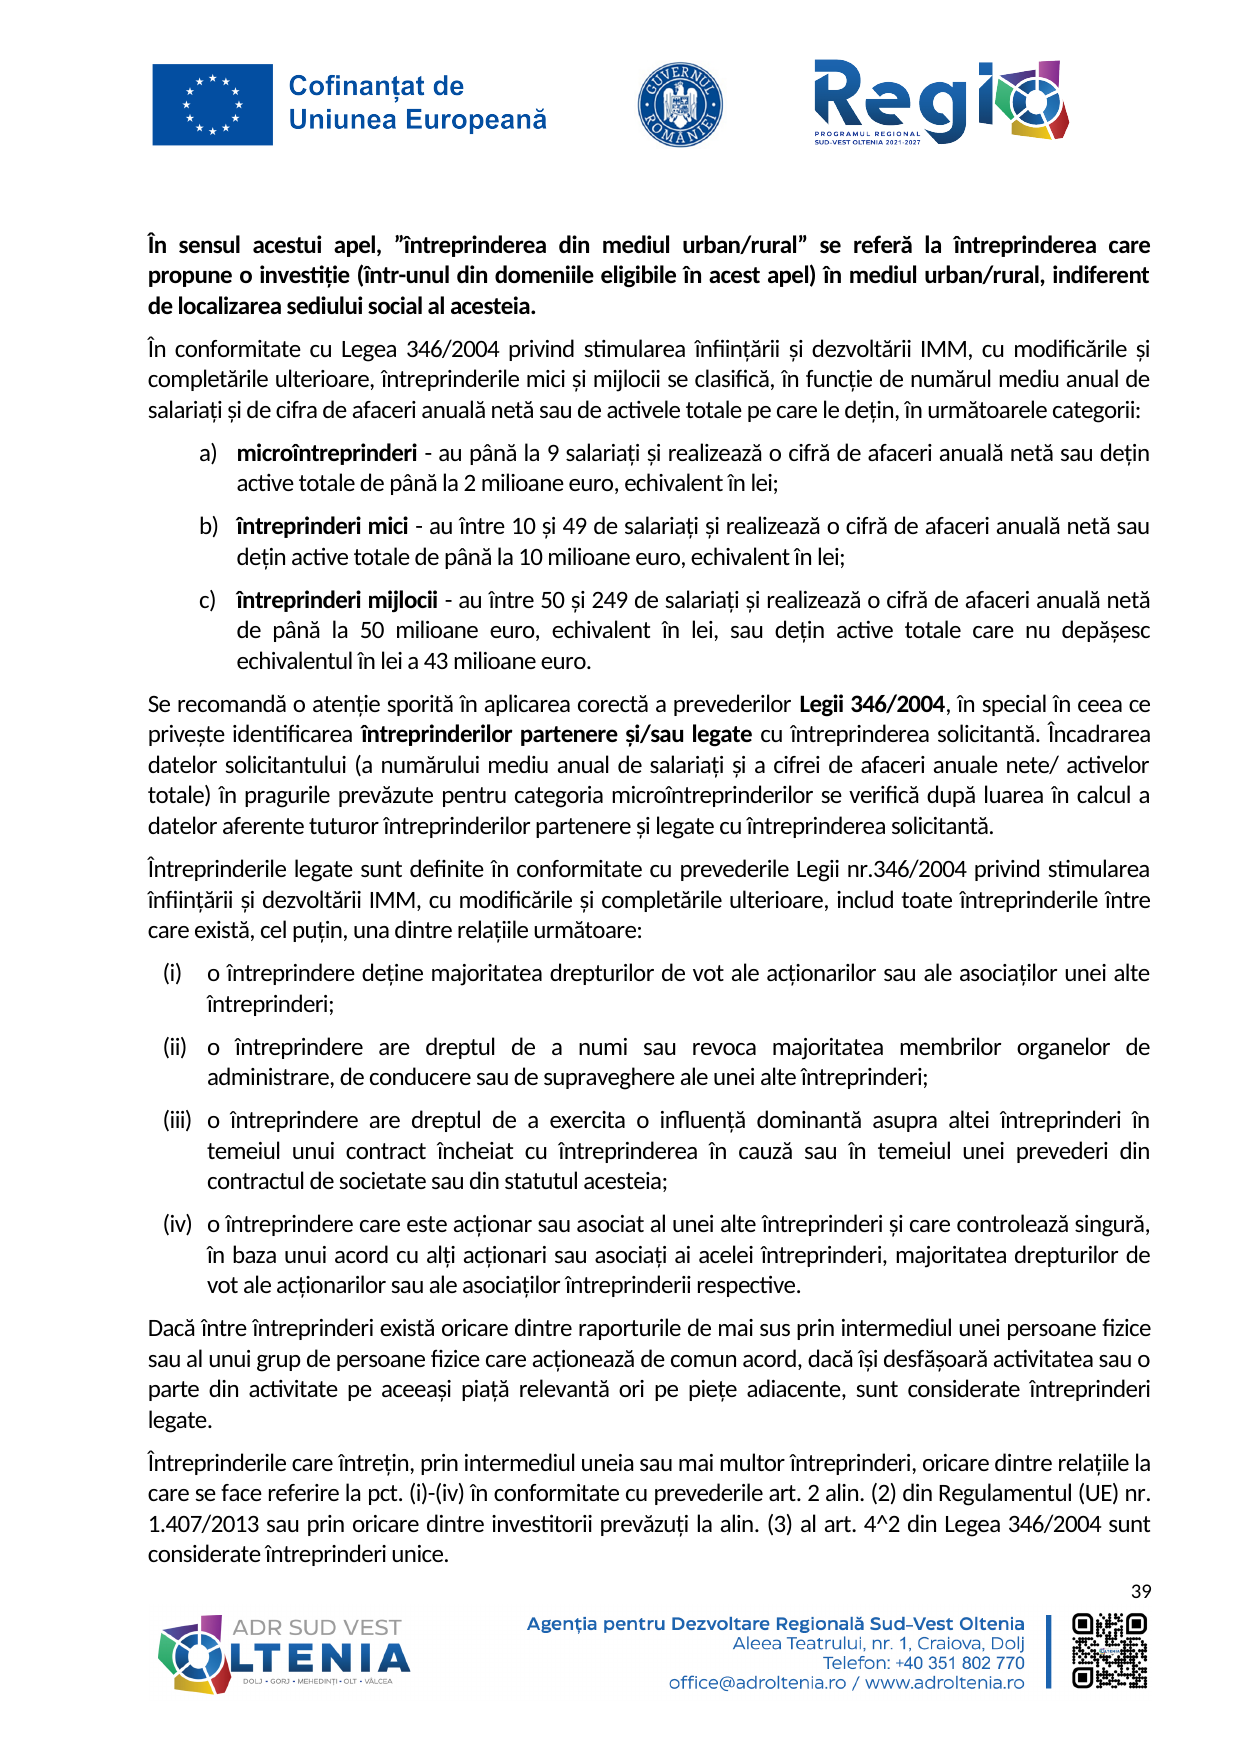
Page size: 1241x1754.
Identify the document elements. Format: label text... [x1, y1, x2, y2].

text În conformitate cu Legea 346/2004 privind stimularea înființării și dezvoltării IMM, cu modificările și completările ulterioare, întreprinderile mici și mijlocii se clasifică, în funcție de numărul mediu anual de salariați și de cifra de afaceri anuală netă sau de activele totale pe care le dețin, în următoarele categorii: [148, 333, 1152, 424]
picture [148, 1604, 1152, 1701]
text Se recomandă o atenție sporită în aplicarea corectă a prevederilor Legii 346/2004, în special în ceea ce privește identificarea întreprinderilor partenere și/sau legate cu întreprinderea solicitantă. Încadrarea datelor solicitantului (a numărului mediu anual de salariați și a cifrei de afaceri anuale nete/ activelor totale) în pragurile prevăzute pentru categoria microîntreprinderilor se verifică după luarea în calcul a datelor aferente tuturor întreprinderilor partenere și legate cu întreprinderea solicitantă. [148, 688, 1152, 841]
picture [147, 59, 549, 149]
text În sensul acestui apel, ”întreprinderea din mediul urban/rural” se referă la întreprinderea care propune o investiție (într-unul din domeniile eligibile în acest apel) în mediul urban/rural, indiferent de localizarea sediului social al acesteia. [148, 229, 1152, 320]
picture [812, 58, 1071, 147]
list întreprinderi mici - au între 10 și 49 de salariați și realizează o cifră de afaceri anuală netă sau dețin active totale de până la 10 milioane euro, echivalent în lei; [199, 511, 1152, 572]
text Întreprinderile care întrețin, prin intermediul uneia sau mai multor întreprinderi, oricare dintre relațiile la care se face referire la pct. (i)-(iv) în conformitate cu prevederile art. 2 alin. (2) din Regulamentul (UE) nr. 1.407/2013 sau prin oricare dintre investitorii prevăzuți la alin. (3) al art. 4^2 din Legea 346/2004 sunt considerate întreprinderi unice. [148, 1447, 1152, 1569]
list o întreprindere are dreptul de a exercita o influență dominantă asupra altei întreprinderi în temeiul unui contract încheiat cu întreprinderea în cauză sau în temeiul unei prevederi din contractul de societate sau din statutul acesteia; [162, 1104, 1152, 1196]
text Dacă între întreprinderi există oricare dintre raporturile de mai sus prin intermediul unei persoane fizice sau al unui grup de persoane fizice care acționează de comun acord, dacă își desfășoară activitatea sau o parte din activitate pe aceeași piață relevantă ori pe piețe adiacente, sunt considerate întreprinderi legate. [148, 1312, 1152, 1434]
list microîntreprinderi - au până la 9 salariați și realizează o cifră de afaceri anuală netă sau dețin active totale de până la 2 milioane euro, echivalent în lei; [199, 437, 1152, 498]
list întreprinderi mijlocii - au între 50 și 249 de salariați și realizează o cifră de afaceri anuală netă de până la 50 milioane euro, echivalent în lei, sau dețin active totale care nu depășesc echivalentul în lei a 43 milioane euro. [199, 584, 1152, 676]
picture [633, 60, 728, 149]
list o întreprindere deține majoritatea drepturilor de vot ale acționarilor sau ale asociaților unei alte întreprinderi; [162, 957, 1152, 1018]
list o întreprindere are dreptul de a numi sau revoca majoritatea membrilor organelor de administrare, de conducere sau de supraveghere ale unei alte întreprinderi; [162, 1031, 1152, 1092]
list o întreprindere care este acționar sau asociat al unei alte întreprinderi și care controlează singură, în baza unui acord cu alți acționari sau asociați ai acelei întreprinderi, majoritatea drepturilor de vot ale acționarilor sau ale asociaților întreprinderii respective. [162, 1208, 1152, 1300]
text Întreprinderile legate sunt definite în conformitate cu prevederile Legii nr.346/2004 privind stimularea înființării și dezvoltării IMM, cu modificările și completările ulterioare, includ toate întreprinderile între care există, cel puțin, una dintre relațiile următoare: [148, 853, 1152, 945]
